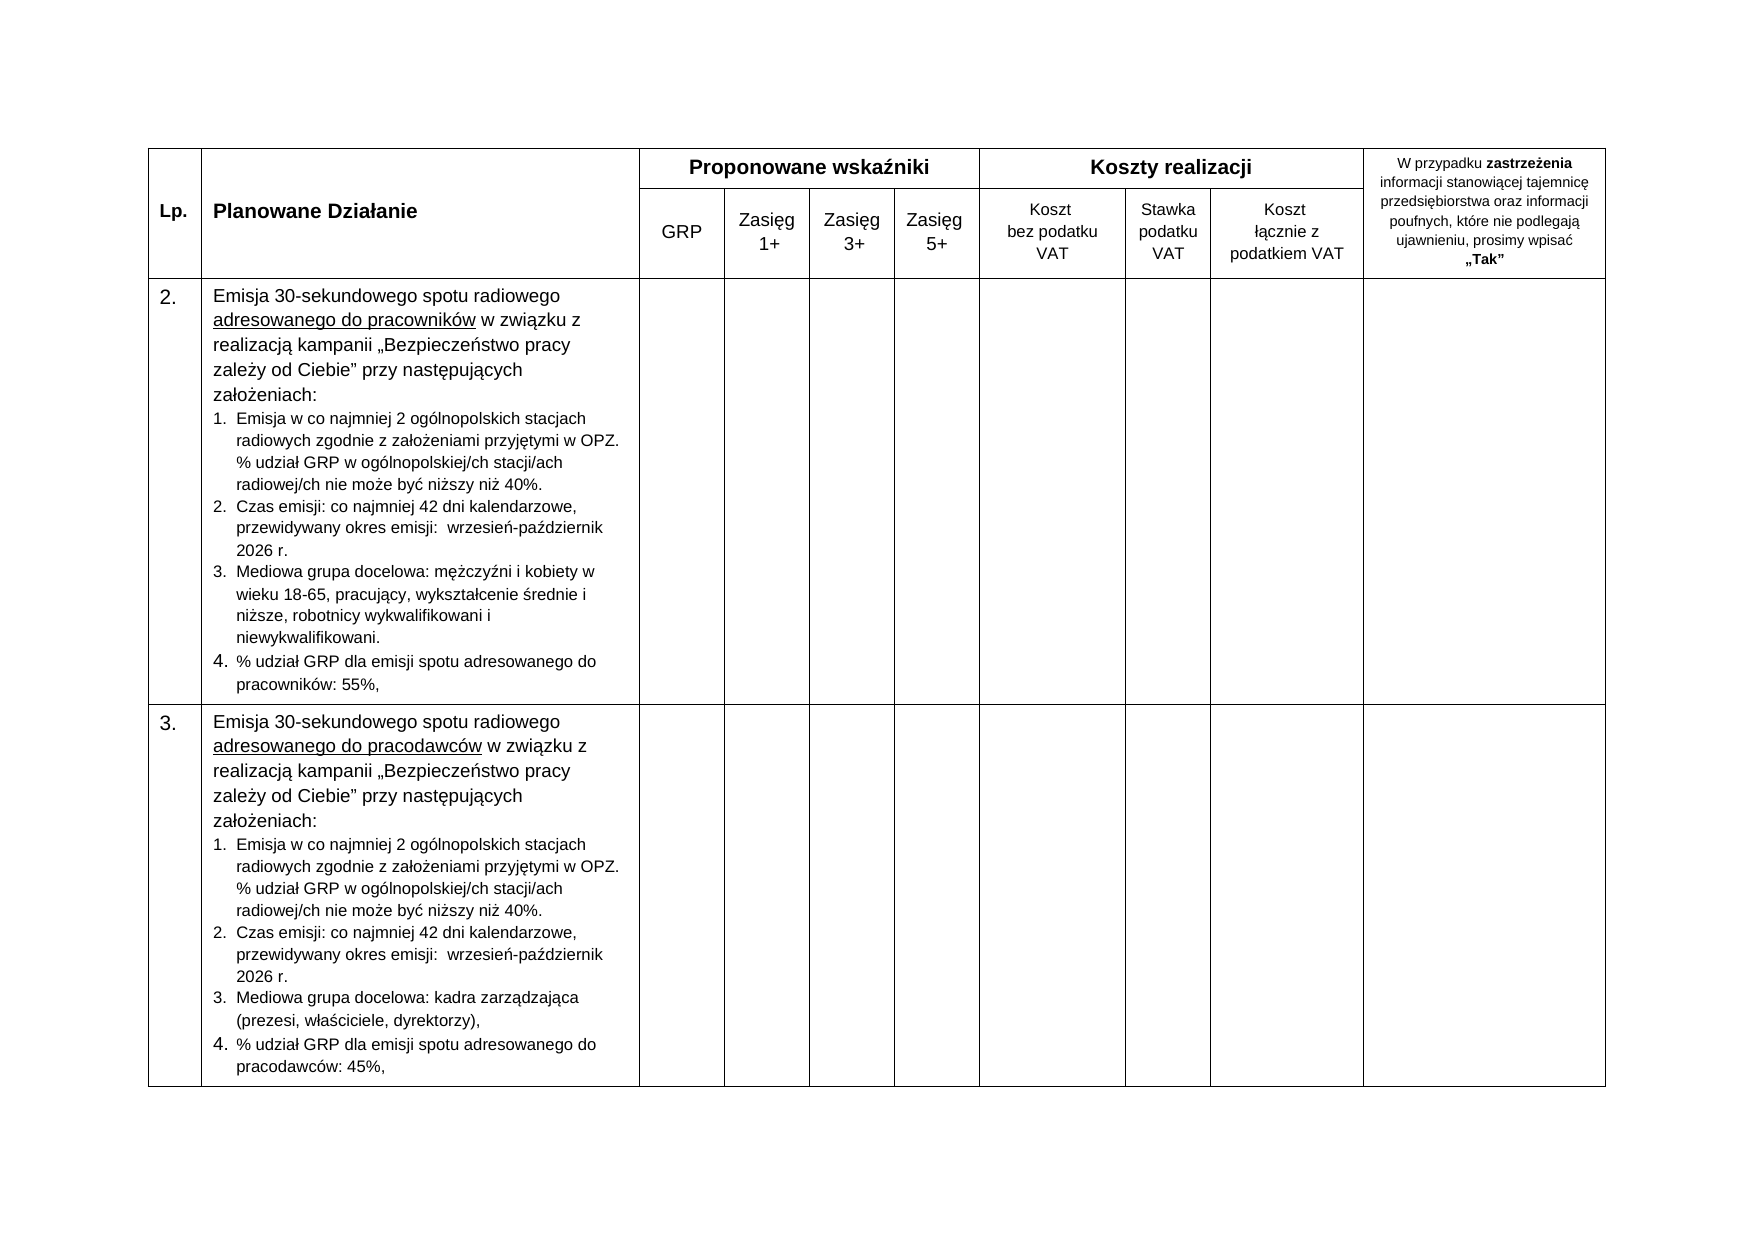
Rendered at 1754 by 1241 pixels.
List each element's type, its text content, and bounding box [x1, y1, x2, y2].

table_cell [1126, 279, 1210, 703]
table_cell Stawka podatku VAT [1126, 189, 1210, 277]
table_cell Koszt łącznie z podatkiem VAT [1211, 189, 1363, 277]
table_cell [1364, 705, 1605, 1086]
table_cell 2. [149, 279, 201, 703]
table_cell [1211, 705, 1363, 1086]
table_cell [640, 279, 724, 703]
table_header Planowane Działanie [202, 149, 639, 277]
table_cell [725, 705, 809, 1086]
table_cell [810, 705, 894, 1086]
table_cell [980, 705, 1125, 1086]
table_cell Koszt bez podatku VAT [980, 189, 1125, 277]
table_cell [895, 279, 979, 703]
table_cell [725, 279, 809, 703]
table_cell Zasięg 5+ [895, 189, 979, 277]
table_header W przypadku zastrzeżenia informacji stanowiącej tajemnicę przedsiębiorstwa oraz informacji poufnych, które nie podlegają ujawnieniu, prosimy wpisać „Tak” [1364, 149, 1605, 277]
table_cell 3. [149, 705, 201, 1086]
table_cell Emisja 30-sekundowego spotu radiowego adresowanego do pracowników w związku z realizacją kampanii „Bezpieczeństwo pracy zależy od Ciebie” przy następujących założeniach: Emisja w co najmniej 2 ogólnopolskich stacjach radiowych zgodnie z założeniami przyjętymi w OPZ. % udział GRP w ogólnopolskiej/ch stacji/ach radiowej/ch nie może być niższy niż 40%. Czas emisji: co najmniej 42 dni kalendarzowe, przewidywany okres emisji: wrzesień-październik 2026 r. Mediowa grupa docelowa: mężczyźni i kobiety w wieku 18-65, pracujący, wykształcenie średnie i niższe, robotnicy wykwalifikowani i niewykwalifikowani. % udział GRP dla emisji spotu adresowanego do pracowników: 55%, [202, 279, 639, 703]
table_cell [810, 279, 894, 703]
table_cell [640, 705, 724, 1086]
table_cell [1126, 705, 1210, 1086]
table_cell [1211, 279, 1363, 703]
table_cell [1364, 279, 1605, 703]
table_cell Emisja 30-sekundowego spotu radiowego adresowanego do pracodawców w związku z realizacją kampanii „Bezpieczeństwo pracy zależy od Ciebie” przy następujących założeniach: Emisja w co najmniej 2 ogólnopolskich stacjach radiowych zgodnie z założeniami przyjętymi w OPZ. % udział GRP w ogólnopolskiej/ch stacji/ach radiowej/ch nie może być niższy niż 40%. Czas emisji: co najmniej 42 dni kalendarzowe, przewidywany okres emisji: wrzesień-październik 2026 r. Mediowa grupa docelowa: kadra zarządzająca (prezesi, właściciele, dyrektorzy), % udział GRP dla emisji spotu adresowanego do pracodawców: 45%, [202, 705, 639, 1086]
table_cell GRP [640, 189, 724, 277]
table_cell [980, 279, 1125, 703]
table_cell Zasięg 3+ [810, 189, 894, 277]
table_cell [895, 705, 979, 1086]
table_cell Zasięg 1+ [725, 189, 809, 277]
table_header Lp. [149, 149, 201, 277]
table_header Proponowane wskaźniki [640, 149, 979, 188]
table_header Koszty realizacji [980, 149, 1363, 188]
